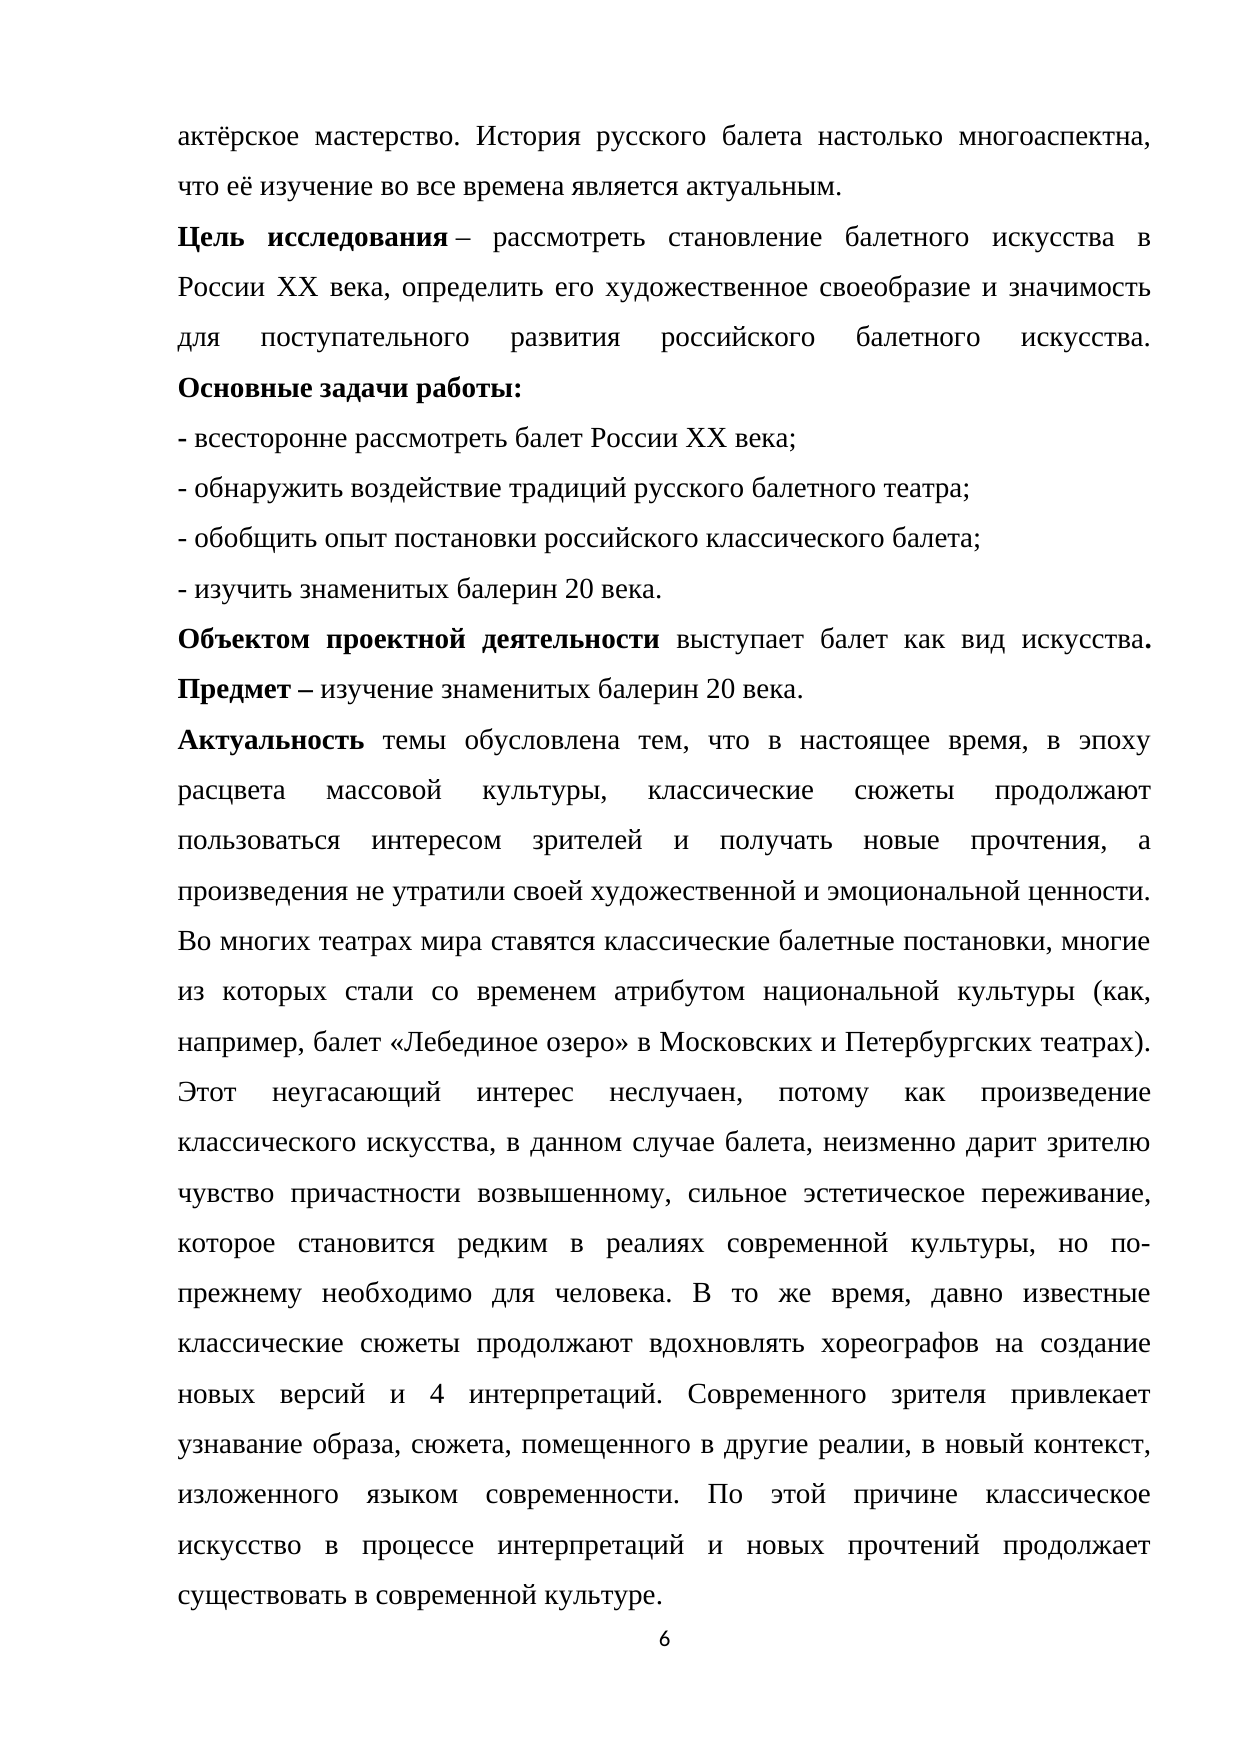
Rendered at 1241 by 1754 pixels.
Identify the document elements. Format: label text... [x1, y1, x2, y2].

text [177, 118, 1152, 202]
text Цель исследования – рассмотреть становление балетного искусства в России XX века, определить его художественное своеобразие и значимость для поступательного развития российского балетного искусства. Основные задачи работы: [177, 219, 1152, 403]
text - обнаружить воздействие традиций русского балетного театра; [177, 470, 1152, 504]
text - обобщить опыт постановки российского классического балета; [177, 521, 1152, 554]
text - всесторонне рассмотреть балет России XX века; [177, 420, 1152, 453]
text - изучить знаменитых балерин 20 века. [177, 571, 1152, 604]
text Актуальность темы обусловлена тем, что в настоящее время, в эпоху расцвета массовой культуры, классические сюжеты продолжают пользоваться интересом зрителей и получать новые прочтения, а произведения не утратили своей художественной и эмоциональной ценности. Во многих театрах мира ставятся классические балетные постановки, многие из которых стали со временем атрибутом национальной культуры (как, например, балет «Лебединое озеро» в Московских и Петербургских театрах). Этот неугасающий интерес неслучаен, потому как произведение классического искусства, в данном случае балета, неизменно дарит зрителю чувство причастности возвышенному, сильное эстетическое переживание, которое становится редким в реалиях современной культуры, но по-прежнему необходимо для человека. В то же время, давно известные классические сюжеты продолжают вдохновлять хореографов на создание новых версий и 4 интерпретаций. Современного зрителя привлекает узнавание образа, сюжета, помещенного в другие реалии, в новый контекст, изложенного языком современности. По этой причине классическое искусство в процессе интерпретаций и новых прочтений продолжает существовать в современной культуре. [177, 722, 1152, 1611]
text Объектом проектной деятельности выступает балет как вид искусства. Предмет – изучение знаменитых балерин 20 века. [177, 621, 1152, 705]
